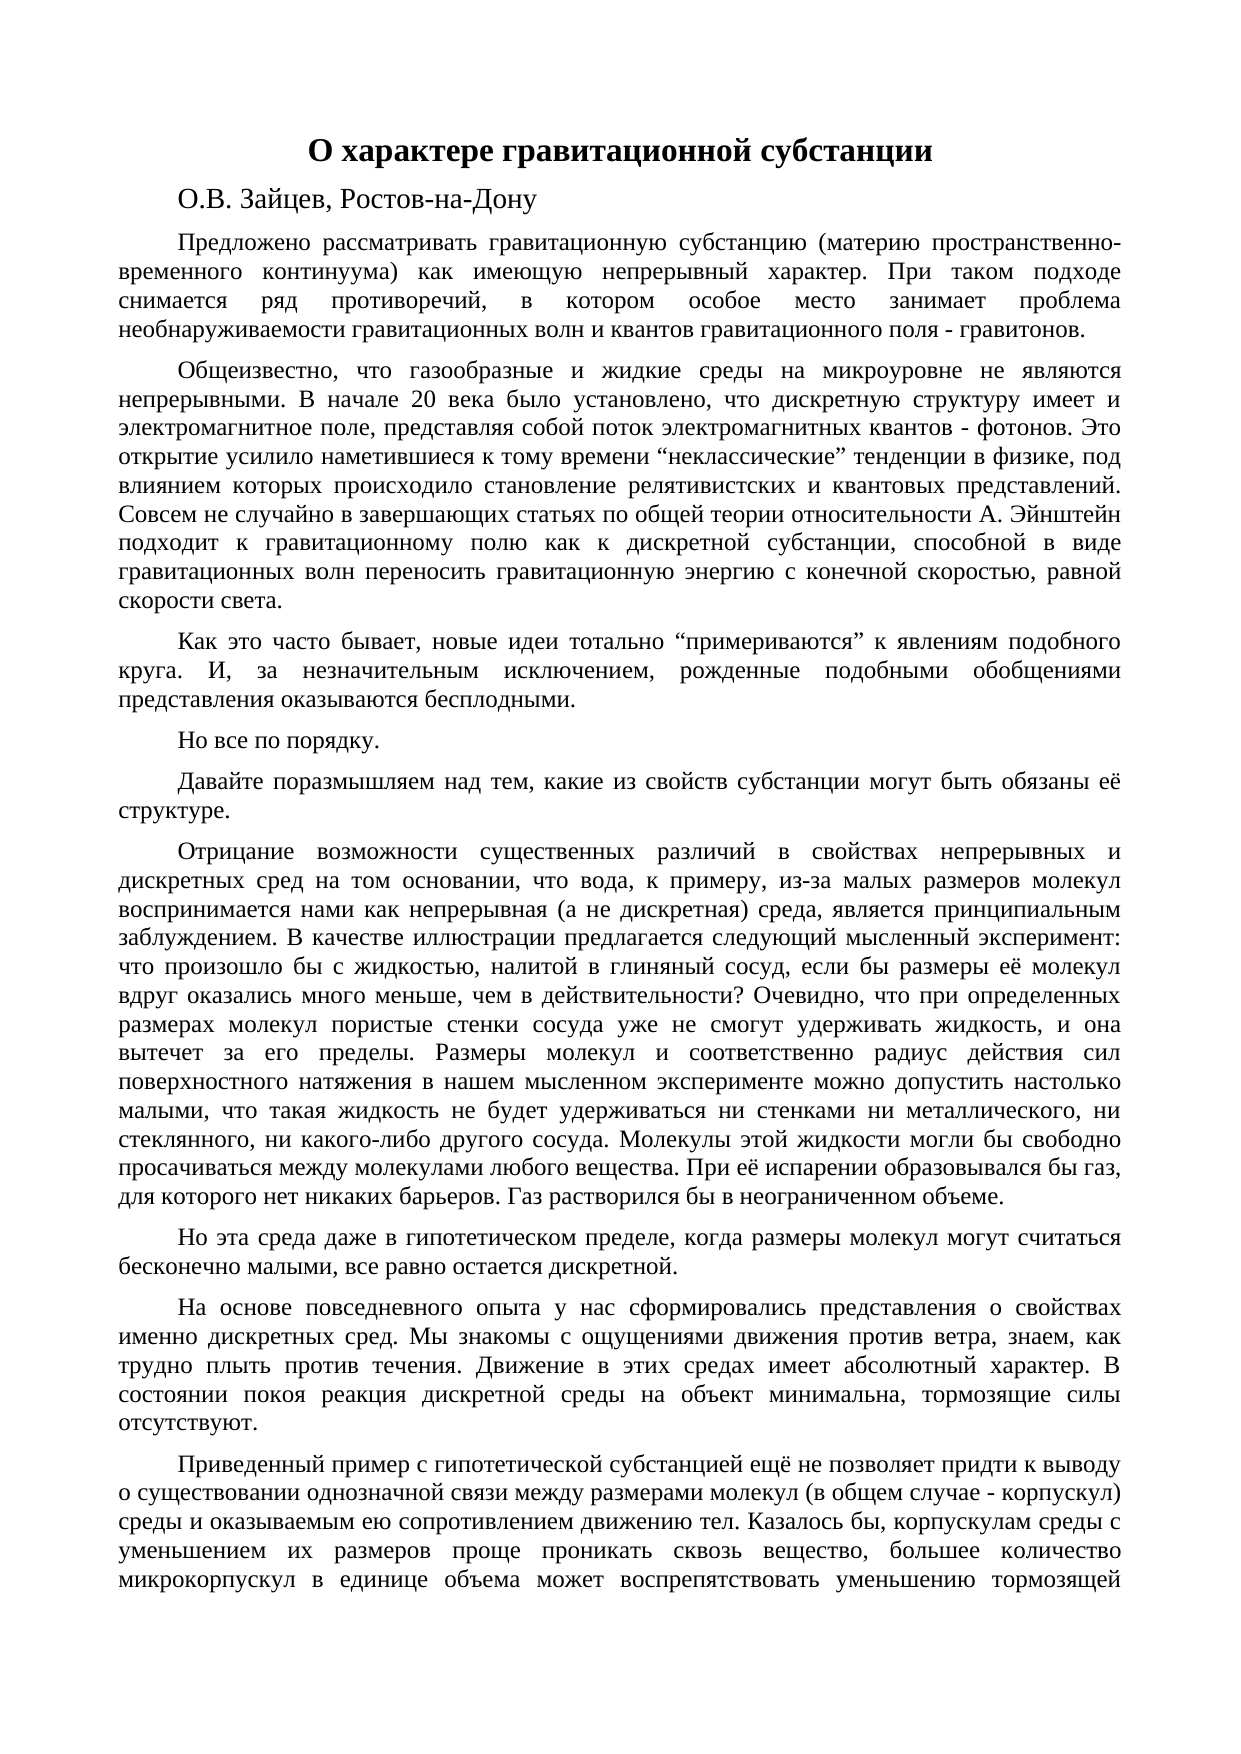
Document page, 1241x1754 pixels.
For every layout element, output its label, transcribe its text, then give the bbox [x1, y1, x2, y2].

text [118, 1449, 1122, 1592]
text О характере гравитационной субстанции [118, 131, 1122, 169]
text Предложено рассматривать гравитационную субстанцию (материю пространственно-временного континуума) как имеющую непрерывный характер. При таком подходе снимается ряд противоречий, в котором особое место занимает проблема необнаруживаемости гравитационных волн и квантов гравитационного поля - гравитонов. [118, 227, 1122, 342]
text Как это часто бывает, новые идеи тотально “примериваются” к явлениям подобного круга. И, за незначительным исключением, рожденные подобными обобщениями представления оказываются бесплодными. [118, 626, 1122, 712]
text Отрицание возможности существенных различий в свойствах непрерывных и дискретных сред на том основании, что вода, к примеру, из-за малых размеров молекул воспринимается нами как непрерывная (а не дискретная) среда, является принципиальным заблуждением. В качестве иллюстрации предлагается следующий мысленный эксперимент: что произошло бы с жидкостью, налитой в глиняный сосуд, если бы размеры её молекул вдруг оказались много меньше, чем в действительности? Очевидно, что при определенных размерах молекул пористые стенки сосуда уже не смогут удерживать жидкость, и она вытечет за его пределы. Размеры молекул и соответственно радиус действия сил поверхностного натяжения в нашем мысленном эксперименте можно допустить настолько малыми, что такая жидкость не будет удерживаться ни стенками ни металлического, ни стеклянного, ни какого-либо другого сосуда. Молекулы этой жидкости могли бы свободно просачиваться между молекулами любого вещества. При её испарении образовывался бы газ, для которого нет никаких барьеров. Газ растворился бы в неограниченном объеме. [118, 836, 1122, 1210]
text Но эта среда даже в гипотетическом пределе, когда размеры молекул могут считаться бесконечно малыми, все равно остается дискретной. [118, 1222, 1122, 1280]
text На основе повседневного опыта у нас сформировались представления о свойствах именно дискретных сред. Мы знакомы с ощущениями движения против ветра, знаем, как трудно плыть против течения. Движение в этих средах имеет абсолютный характер. В состоянии покоя реакция дискретной среды на объект минимальна, тормозящие силы отсутствуют. [118, 1292, 1122, 1436]
text Но все по порядку. [118, 725, 1122, 754]
text О.В. Зайцев, Ростов-на-Дону [118, 181, 1122, 215]
text Общеизвестно, что газообразные и жидкие среды на микроуровне не являются непрерывными. В начале 20 века было установлено, что дискретную структуру имеет и электромагнитное поле, представляя собой поток электромагнитных квантов - фотонов. Это открытие усилило наметившиеся к тому времени “неклассические” тенденции в физике, под влиянием которых происходило становление релятивистских и квантовых представлений. Совсем не случайно в завершающих статьях по общей теории относительности А. Эйнштейн подходит к гравитационному полю как к дискретной субстанции, способной в виде гравитационных волн переносить гравитационную энергию с конечной скоростью, равной скорости света. [118, 355, 1122, 614]
text Давайте поразмышляем над тем, какие из свойств субстанции могут быть обязаны её структуре. [118, 766, 1122, 824]
